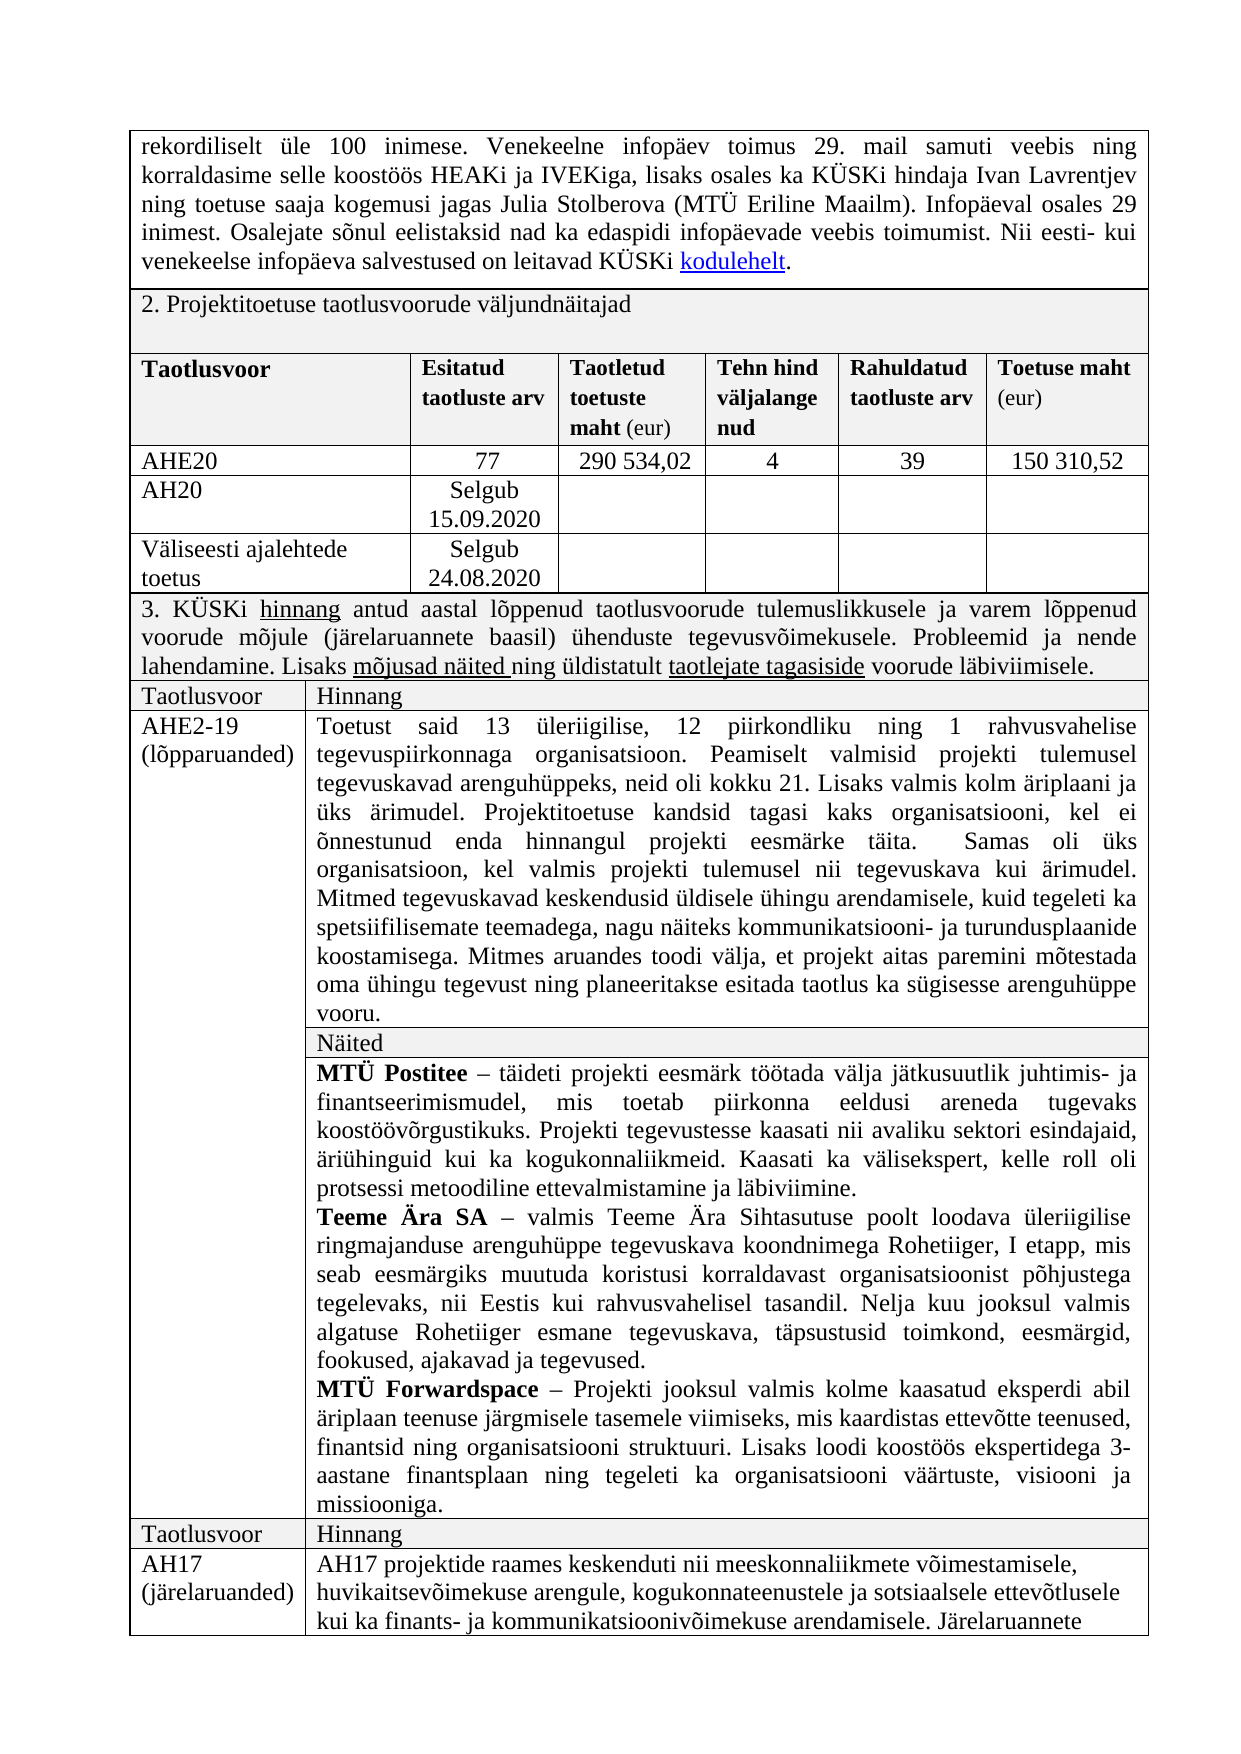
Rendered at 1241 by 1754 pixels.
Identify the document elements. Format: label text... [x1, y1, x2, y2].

table_cell Rahuldatud taotluste arv [839, 354, 986, 445]
table_cell Näited [306, 1028, 1148, 1057]
table_cell MTÜ Postitee – täideti projekti eesmärk töötada välja jätkusuutlik juhtimis- ja finantseerimismudel, mis toetab piirkonna eeldusi areneda tugevaks koostöövõrgustikuks. Projekti tegevustesse kaasati nii avaliku sektori esindajaid, äriühinguid kui ka kogukonnaliikmeid. Kaasati ka välisekspert, kelle roll oli protsessi metoodiline ettevalmistamine ja läbiviimine. Teeme Ära SA – valmis Teeme Ära Sihtasutuse poolt loodava üleriigilise ringmajanduse arenguhüppe tegevuskava koondnimega Rohetiiger, I etapp, mis seab eesmärgiks muutuda koristusi korraldavast organisatsioonist põhjustega tegelevaks, nii Eestis kui rahvusvahelisel tasandil. Nelja kuu jooksul valmis algatuse Rohetiiger esmane tegevuskava, täpsustusid toimkond, eesmärgid, fookused, ajakavad ja tegevused. MTÜ Forwardspace – Projekti jooksul valmis kolme kaasatud eksperdi abil äriplaan teenuse järgmisele tasemele viimiseks, mis kaardistas ettevõtte teenused, finantsid ning organisatsiooni struktuuri. Lisaks loodi koostöös ekspertidega 3-aastane finantsplaan ning tegeleti ka organisatsiooni väärtuste, visiooni ja missiooniga. [306, 1058, 1148, 1518]
table_cell Taotlusvoor [131, 681, 305, 710]
table_cell [987, 476, 1148, 533]
table_cell Hinnang [306, 1519, 1148, 1548]
table_cell Tehn hind väljalangenud [706, 354, 838, 445]
table_cell 4 [706, 446, 838, 474]
table_cell Selgub 24.08.2020 [411, 534, 558, 592]
table_cell AHE2-19 (lõpparuanded) [131, 711, 305, 1518]
table_cell [706, 476, 838, 533]
table_cell [559, 476, 705, 533]
table_cell [839, 476, 986, 533]
table_cell Toetust said 13 üleriigilise, 12 piirkondliku ning 1 rahvusvahelise tegevuspiirkonnaga organisatsioon. Peamiselt valmisid projekti tulemusel tegevuskavad arenguhüppeks, neid oli kokku 21. Lisaks valmis kolm äriplaani ja üks ärimudel. Projektitoetuse kandsid tagasi kaks organisatsiooni, kel ei õnnestunud enda hinnangul projekti eesmärke täita. Samas oli üks organisatsioon, kel valmis projekti tulemusel nii tegevuskava kui ärimudel. Mitmed tegevuskavad keskendusid üldisele ühingu arendamisele, kuid tegeleti ka spetsiifilisemate teemadega, nagu näiteks kommunikatsiooni- ja turundusplaanide koostamisega. Mitmes aruandes toodi välja, et projekt aitas paremini mõtestada oma ühingu tegevust ning planeeritakse esitada taotlus ka sügisesse arenguhüppe vooru. [306, 711, 1148, 1027]
table_cell 290 534,02 [559, 446, 705, 474]
table_cell Taotlusvoor [131, 1519, 305, 1548]
table_cell [987, 534, 1148, 592]
table_cell Toetuse maht (eur) [987, 354, 1148, 445]
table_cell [131, 131, 1148, 287]
table_cell 39 [839, 446, 986, 474]
table_cell Selgub 15.09.2020 [411, 476, 558, 533]
table_cell [706, 534, 838, 592]
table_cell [306, 1549, 1148, 1635]
table_cell Taotlusvoor [131, 354, 410, 445]
table_cell Hinnang [306, 681, 1148, 710]
table_cell AH20 [131, 476, 410, 533]
table_cell Esitatud taotluste arv [411, 354, 558, 445]
table_cell AHE20 [131, 446, 410, 474]
table_cell Taotletud toetuste maht (eur) [559, 354, 705, 445]
table_cell [559, 534, 705, 592]
table_cell 150 310,52 [987, 446, 1148, 474]
table_cell Väliseesti ajalehtede toetus [131, 534, 410, 592]
table_header 3. KÜSKi hinnang antud aastal lõppenud taotlusvoorude tulemuslikkusele ja varem lõppenud voorude mõjule (järelaruannete baasil) ühenduste tegevusvõimekusele. Probleemid ja nende lahendamine. Lisaks mõjusad näited ning üldistatult taotlejate tagasiside voorude läbiviimisele. [131, 594, 1148, 680]
table_header 2. Projektitoetuse taotlusvoorude väljundnäitajad [131, 290, 1148, 353]
table_cell [839, 534, 986, 592]
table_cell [131, 1549, 305, 1635]
table_cell 77 [411, 446, 558, 474]
